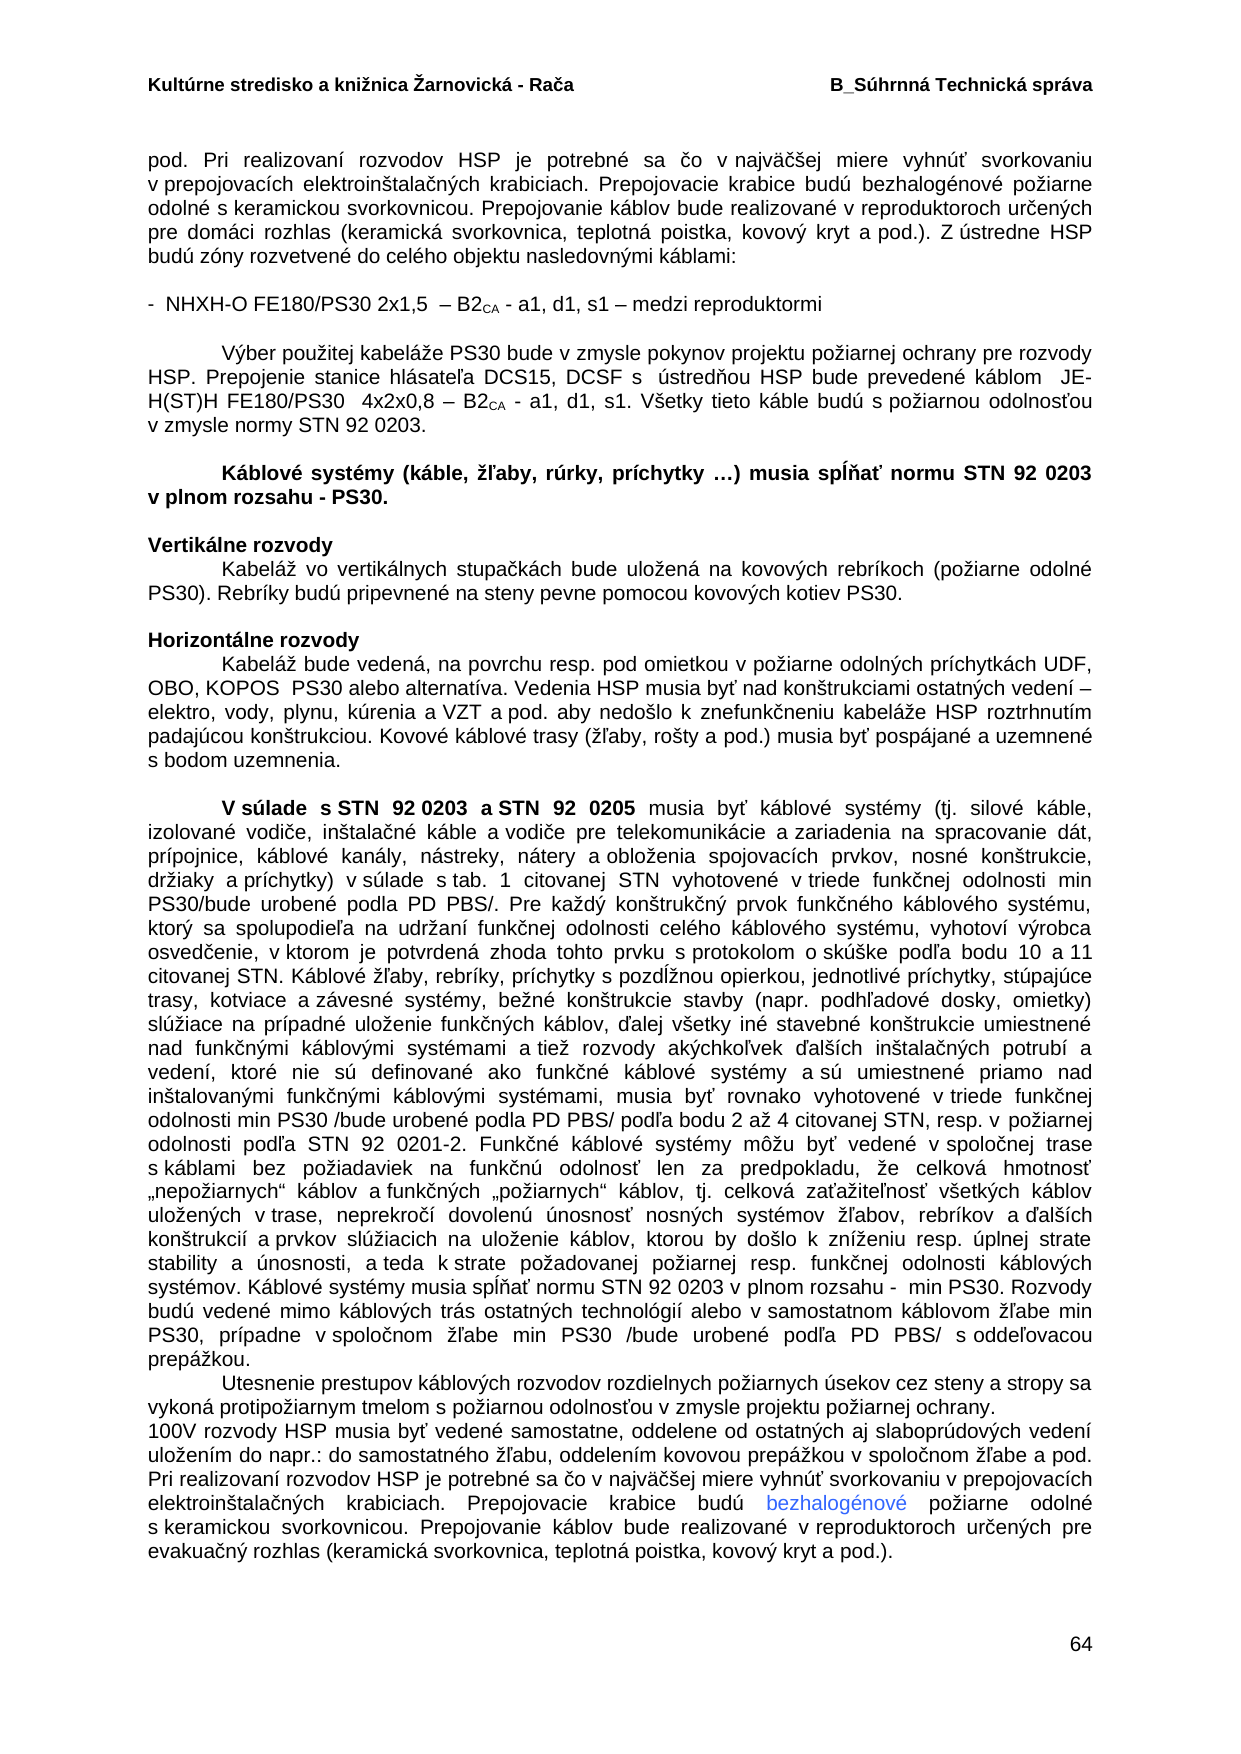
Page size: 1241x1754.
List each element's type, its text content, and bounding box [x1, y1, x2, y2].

text Výber použitej kabeláže PS30 bude v zmysle pokynov projektu požiarnej ochrany pre rozvody HSP. Prepojenie stanice hlásateľa DCS15, DCSF s ústredňou HSP bude prevedené káblom JE-H(ST)H FE180/PS30 4x2x0,8 – B2CA - a1, d1, s1. Všetky tieto káble budú s požiarnou odolnosťou v zmysle normy STN 92 0203. [148, 341, 1093, 437]
text Kabeláž bude vedená, na povrchu resp. pod omietkou v požiarne odolných príchytkách UDF, OBO, KOPOS PS30 alebo alternatíva. Vedenia HSP musia byť nad konštrukciami ostatných vedení – elektro, vody, plynu, kúrenia a VZT a pod. aby nedošlo k znefunkčneniu kabeláže HSP roztrhnutím padajúcou konštrukciou. Kovové káblové trasy (žľaby, rošty a pod.) musia byť pospájané a uzemnené s bodom uzemnenia. [148, 652, 1093, 772]
text Utesnenie prestupov káblových rozvodov rozdielnych požiarnych úsekov cez steny a stropy sa vykoná protipožiarnym tmelom s požiarnou odolnosťou v zmysle projektu požiarnej ochrany. [148, 1371, 1093, 1419]
text Káblové systémy (káble, žľaby, rúrky, príchytky …) musia spĺňať normu STN 92 0203 v plnom rozsahu - PS30. [148, 461, 1093, 508]
text Kabeláž vo vertikálnych stupačkách bude uložená na kovových rebríkoch (požiarne odolné PS30). Rebríky budú pripevnené na steny pevne pomocou kovových kotiev PS30. [148, 556, 1093, 604]
text Horizontálne rozvody [148, 628, 1093, 652]
list NHXH-O FE180/PS30 2x1,5 – B2CA - a1, d1, s1 – medzi reproduktormi [148, 291, 1093, 317]
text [148, 148, 1093, 267]
text Vertikálne rozvody [148, 532, 1093, 556]
text 100V rozvody HSP musia byť vedené samostatne, oddelene od ostatných aj slaboprúdových vedení uložením do napr.: do samostatného žľabu, oddelením kovovou prepážkou v spoločnom žľabe a pod. Pri realizovaní rozvodov HSP je potrebné sa čo v najväčšej miere vyhnúť svorkovaniu v prepojovacích elektroinštalačných krabiciach. Prepojovacie krabice budú bezhalogénové požiarne odolné s keramickou svorkovnicou. Prepojovanie káblov bude realizované v reproduktoroch určených pre evakuačný rozhlas (keramická svorkovnica, teplotná poistka, kovový kryt a pod.). [148, 1419, 1093, 1563]
text V súlade s STN 92 0203 a STN 92 0205 musia byť káblové systémy (tj. silové káble, izolované vodiče, inštalačné káble a vodiče pre telekomunikácie a zariadenia na spracovanie dát, prípojnice, káblové kanály, nástreky, nátery a obloženia spojovacích prvkov, nosné konštrukcie, držiaky a príchytky) v súlade s tab. 1 citovanej STN vyhotovené v triede funkčnej odolnosti min PS30/bude urobené podla PD PBS/. Pre každý konštrukčný prvok funkčného káblového systému, ktorý sa spolupodieľa na udržaní funkčnej odolnosti celého káblového systému, vyhotoví výrobca osvedčenie, v ktorom je potvrdená zhoda tohto prvku s protokolom o skúške podľa bodu 10 a 11 citovanej STN. Káblové žľaby, rebríky, príchytky s pozdĺžnou opierkou, jednotlivé príchytky, stúpajúce trasy, kotviace a závesné systémy, bežné konštrukcie stavby (napr. podhľadové dosky, omietky) slúžiace na prípadné uloženie funkčných káblov, ďalej všetky iné stavebné konštrukcie umiestnené nad funkčnými káblovými systémami a tiež rozvody akýchkoľvek ďalších inštalačných potrubí a vedení, ktoré nie sú definované ako funkčné káblové systémy a sú umiestnené priamo nad inštalovanými funkčnými káblovými systémami, musia byť rovnako vyhotovené v triede funkčnej odolnosti min PS30 /bude urobené podla PD PBS/ podľa bodu 2 až 4 citovanej STN, resp. v požiarnej odolnosti podľa STN 92 0201-2. Funkčné káblové systémy môžu byť vedené v spoločnej trase s káblami bez požiadaviek na funkčnú odolnosť len za predpokladu, že celková hmotnosť „nepožiarnych“ káblov a funkčných „požiarnych“ káblov, tj. celková zaťažiteľnosť všetkých káblov uložených v trase, neprekročí dovolenú únosnosť nosných systémov žľabov, rebríkov a ďalších konštrukcií a prvkov slúžiacich na uloženie káblov, ktorou by došlo k zníženiu resp. úplnej strate stability a únosnosti, a teda k strate požadovanej požiarnej resp. funkčnej odolnosti káblových systémov. Káblové systémy musia spĺňať normu STN 92 0203 v plnom rozsahu - min PS30. Rozvody budú vedené mimo káblových trás ostatných technológií alebo v samostatnom káblovom žľabe min PS30, prípadne v spoločnom žľabe min PS30 /bude urobené podľa PD PBS/ s oddeľovacou prepážkou. [148, 796, 1093, 1371]
